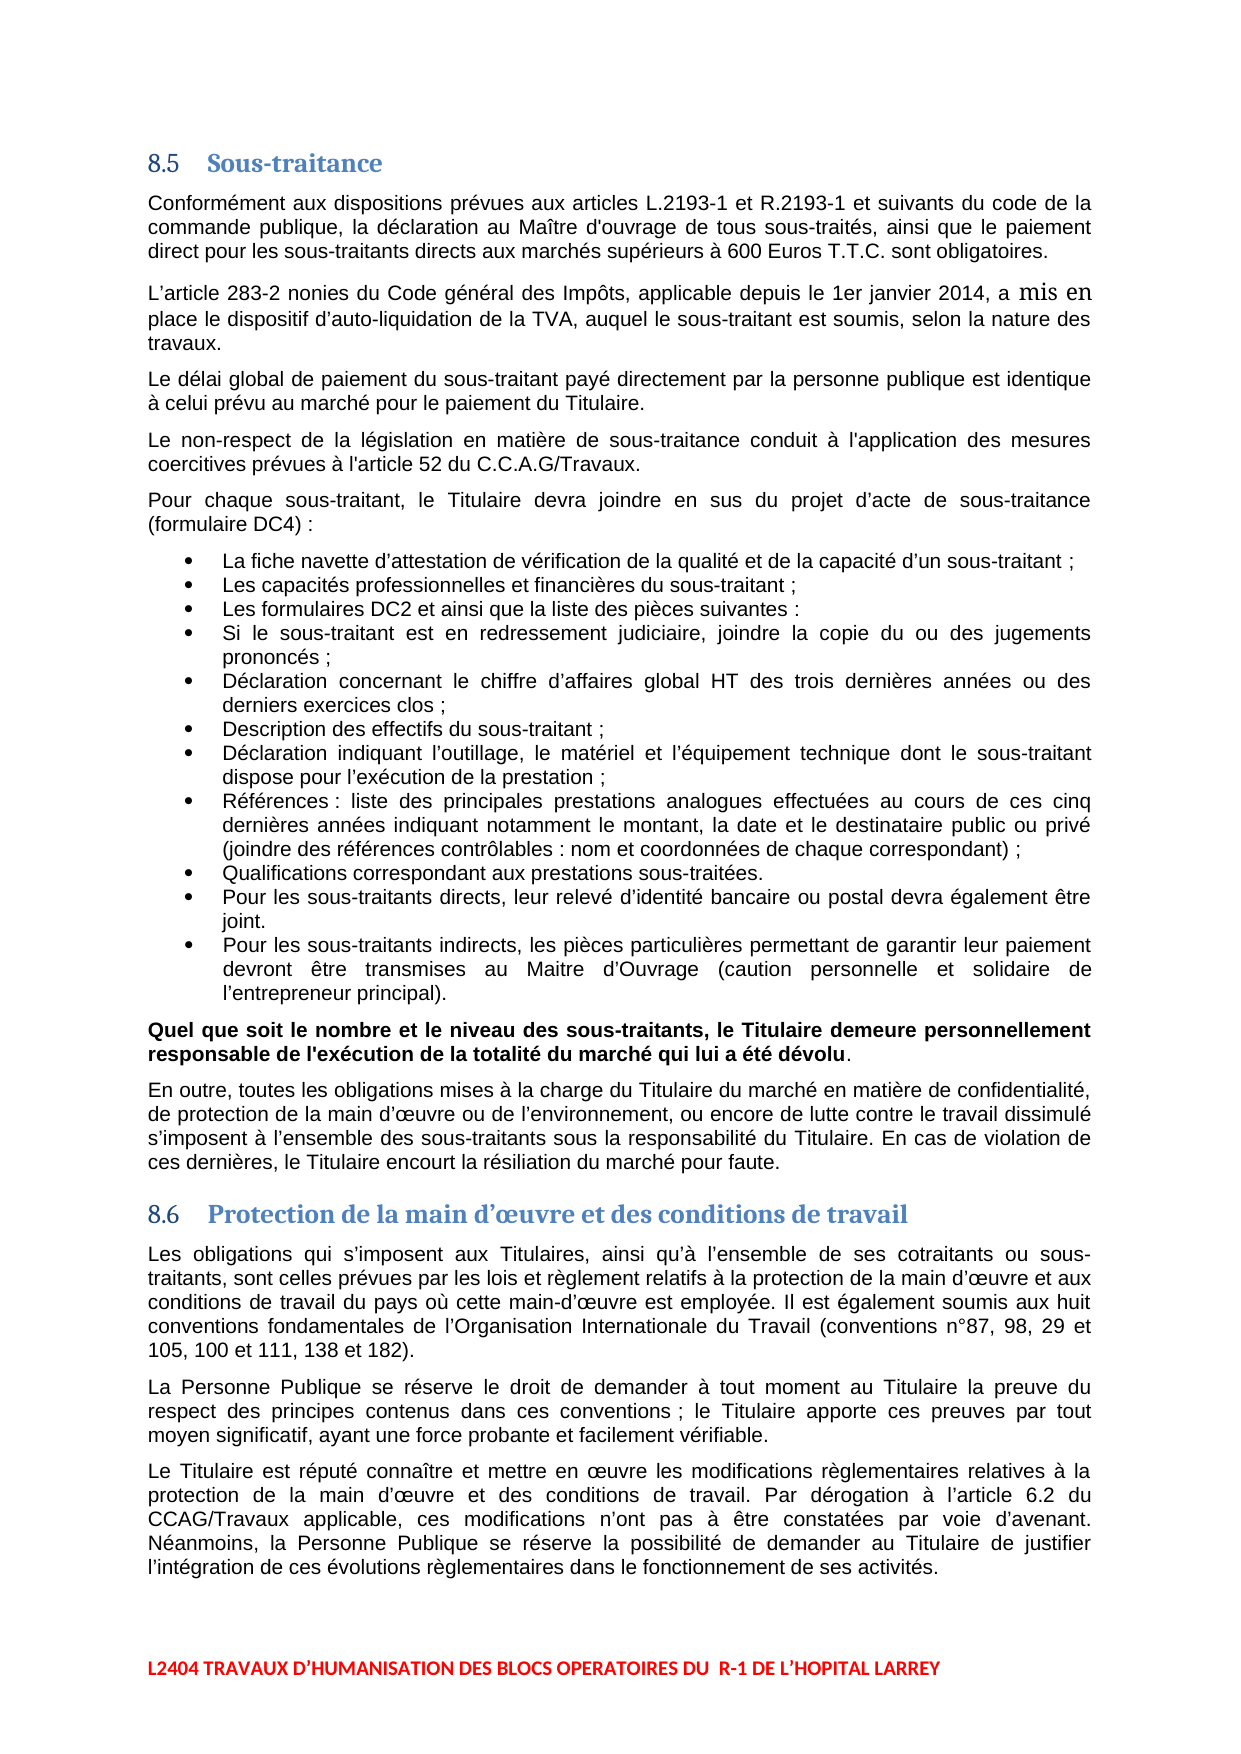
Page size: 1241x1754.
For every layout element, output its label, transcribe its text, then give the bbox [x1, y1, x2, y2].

text Le délai global de paiement du sous-traitant payé directement par la personne publique est identique à celui prévu au marché pour le paiement du Titulaire. [148, 367, 1093, 415]
text L’article 283-2 nonies du Code général des Impôts, applicable depuis le 1er janvier 2014, a mis en place le dispositif d’auto-liquidation de la TVA, auquel le sous-traitant est soumis, selon la nature des travaux. [148, 276, 1093, 355]
list Déclaration concernant le chiffre d’affaires global HT des trois dernières années ou des derniers exercices clos ; [185, 669, 1093, 717]
text Les obligations qui s’imposent aux Titulaires, ainsi qu’à l’ensemble de ses cotraitants ou sous-traitants, sont celles prévues par les lois et règlement relatifs à la protection de la main d’œuvre et aux conditions de travail du pays où cette main-d’œuvre est employée. Il est également soumis aux huit conventions fondamentales de l’Organisation Internationale du Travail (conventions n°87, 98, 29 et 105, 100 et 111, 138 et 182). [148, 1242, 1093, 1362]
list Références : liste des principales prestations analogues effectuées au cours de ces cinq dernières années indiquant notamment le montant, la date et le destinataire public ou privé (joindre des références contrôlables : nom et coordonnées de chaque correspondant) ; [185, 789, 1093, 861]
text Pour chaque sous-traitant, le Titulaire devra joindre en sus du projet d’acte de sous-traitance (formulaire DC4) : [148, 488, 1093, 536]
subtitle Protection de la main d’œuvre et des conditions de travail [148, 1199, 1093, 1230]
subtitle Sous-traitance [148, 148, 1093, 179]
list Les formulaires DC2 et ainsi que la liste des pièces suivantes : [185, 597, 1093, 621]
list Description des effectifs du sous-traitant ; [185, 717, 1093, 741]
text Quel que soit le nombre et le niveau des sous-traitants, le Titulaire demeure personnellement responsable de l'exécution de la totalité du marché qui lui a été dévolu. [148, 1017, 1093, 1065]
list Si le sous-traitant est en redressement judiciaire, joindre la copie du ou des jugements prononcés ; [185, 621, 1093, 669]
text Le Titulaire est réputé connaître et mettre en œuvre les modifications règlementaires relatives à la protection de la main d’œuvre et des conditions de travail. Par dérogation à l’article 6.2 du CCAG/Travaux applicable, ces modifications n’ont pas à être constatées par voie d’avenant. Néanmoins, la Personne Publique se réserve la possibilité de demander au Titulaire de justifier l’intégration de ces évolutions règlementaires dans le fonctionnement de ses activités. [148, 1459, 1093, 1579]
list Qualifications correspondant aux prestations sous-traitées. [185, 861, 1093, 885]
list Les capacités professionnelles et financières du sous-traitant ; [185, 573, 1093, 597]
text La Personne Publique se réserve le droit de demander à tout moment au Titulaire la preuve du respect des principes contenus dans ces conventions ; le Titulaire apporte ces preuves par tout moyen significatif, ayant une force probante et facilement vérifiable. [148, 1374, 1093, 1446]
text Conformément aux dispositions prévues aux articles L.2193-1 et R.2193-1 et suivants du code de la commande publique, la déclaration au Maître d'ouvrage de tous sous-traités, ainsi que le paiement direct pour les sous-traitants directs aux marchés supérieurs à 600 Euros T.T.C. sont obligatoires. [148, 191, 1093, 263]
text Le non-respect de la législation en matière de sous-traitance conduit à l'application des mesures coercitives prévues à l'article 52 du C.C.A.G/Travaux. [148, 428, 1093, 476]
list Pour les sous-traitants indirects, les pièces particulières permettant de garantir leur paiement devront être transmises au Maitre d’Ouvrage (caution personnelle et solidaire de l’entrepreneur principal). [185, 933, 1093, 1005]
list La fiche navette d’attestation de vérification de la qualité et de la capacité d’un sous-traitant ; [185, 548, 1093, 573]
text En outre, toutes les obligations mises à la charge du Titulaire du marché en matière de confidentialité, de protection de la main d’œuvre ou de l’environnement, ou encore de lutte contre le travail dissimulé s’imposent à l’ensemble des sous-traitants sous la responsabilité du Titulaire. En cas de violation de ces dernières, le Titulaire encourt la résiliation du marché pour faute. [148, 1078, 1093, 1174]
list Pour les sous-traitants directs, leur relevé d’identité bancaire ou postal devra également être joint. [185, 885, 1093, 933]
list Déclaration indiquant l’outillage, le matériel et l’équipement technique dont le sous-traitant dispose pour l’exécution de la prestation ; [185, 741, 1093, 789]
